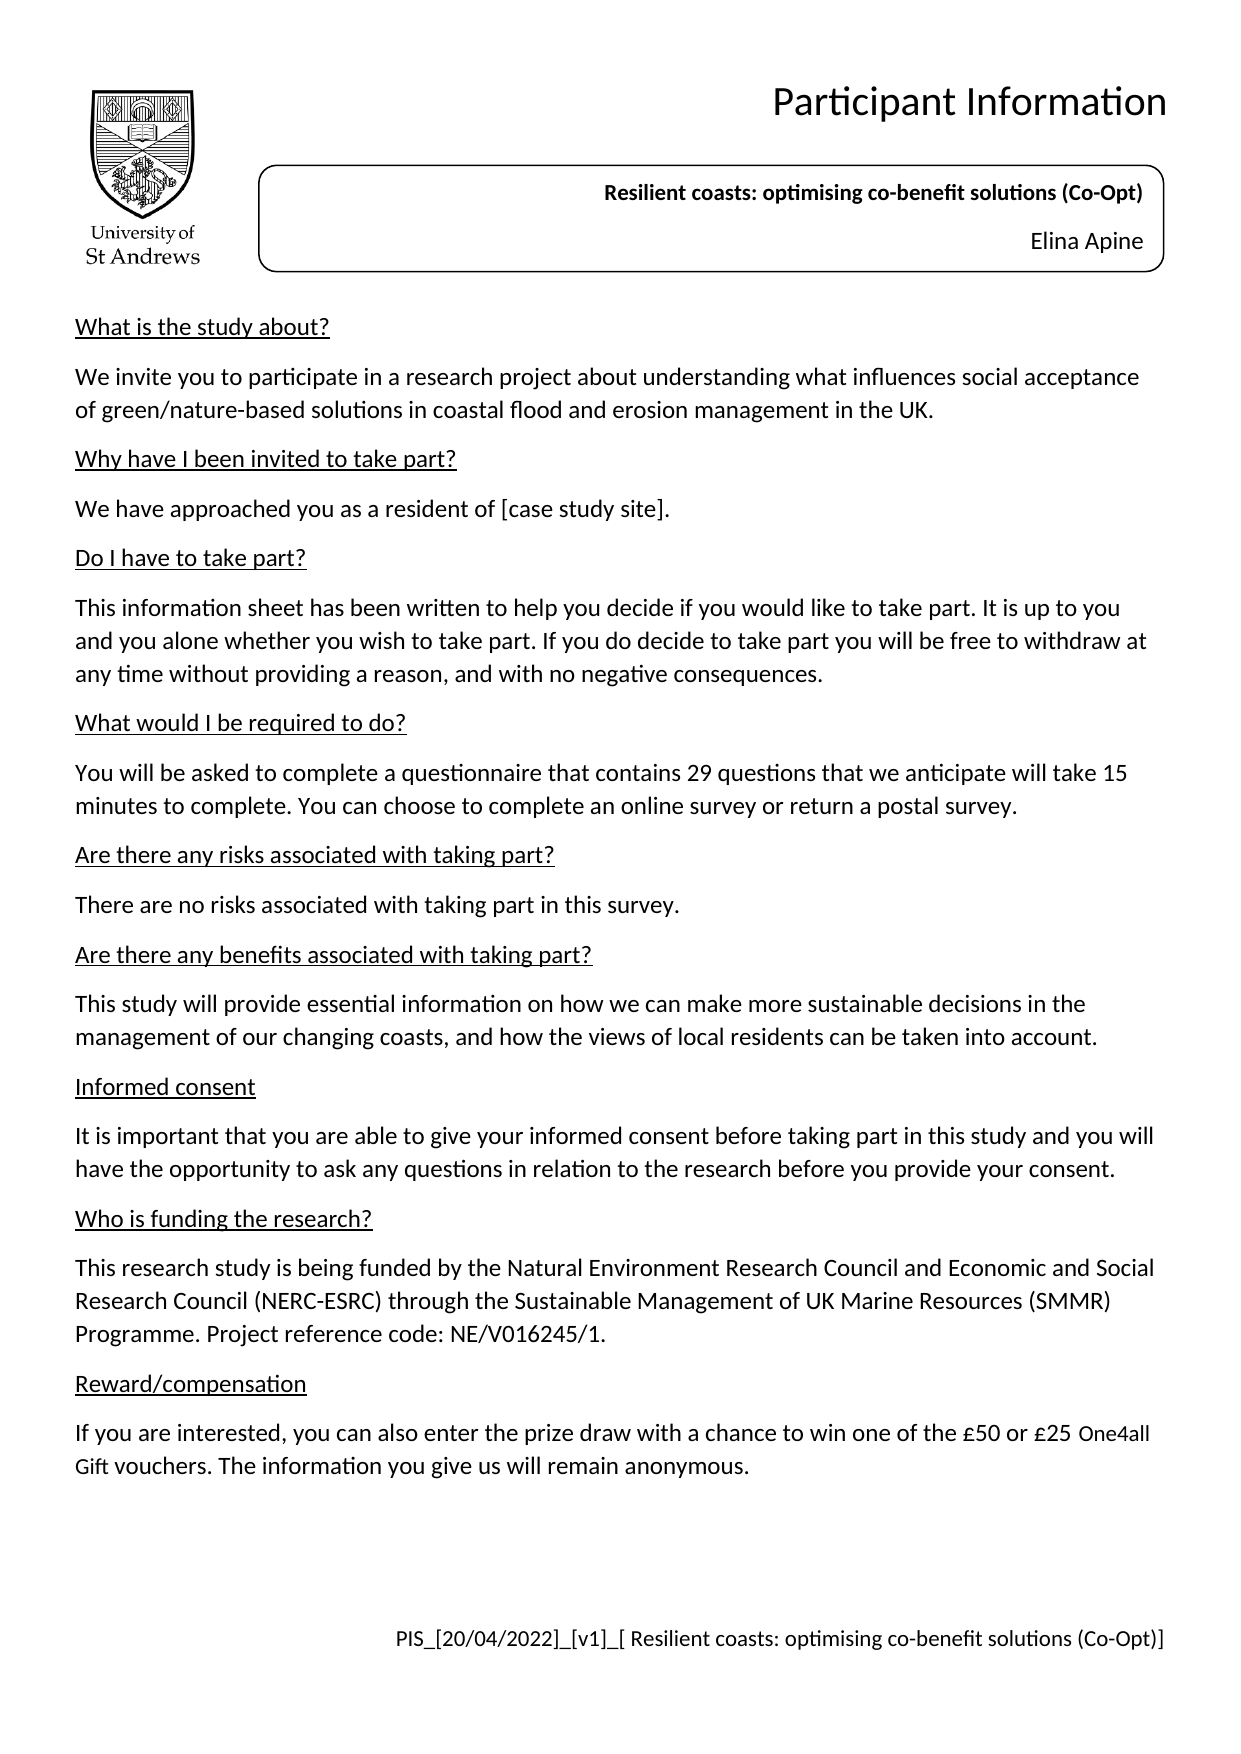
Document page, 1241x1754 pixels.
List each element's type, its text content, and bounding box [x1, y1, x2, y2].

text What is the study about? [75, 175, 1165, 342]
text There are no risks associated with taking part in this survey. [75, 889, 1165, 920]
text Why have I been invited to take part? [75, 443, 1165, 474]
text If you are interested, you can also enter the prize draw with a chance to win one of the £50 or £25 One4all Gift vouchers. The information you give us will remain anonymous. [75, 1418, 1165, 1481]
text What would I be required to do? [75, 708, 1165, 738]
text Reward/compensation [75, 1368, 1165, 1398]
text This study will provide essential information on how we can make more sustainable decisions in the management of our changing coasts, and how the views of local residents can be taken into account. [75, 988, 1165, 1052]
text Informed consent [75, 1071, 1165, 1101]
text Participant Information [207, 75, 1168, 156]
text You will be asked to complete a questionnaire that contains 29 questions that we anticipate will take 15 minutes to complete. You can choose to complete an online survey or return a postal survey. [75, 757, 1165, 821]
text We have approached you as a resident of [case study site]. [75, 493, 1165, 523]
text It is important that you are able to give your informed consent before taking part in this study and you will have the opportunity to ask any questions in relation to the research before you provide your consent. [75, 1121, 1165, 1184]
text Do I have to take part? [75, 543, 1165, 573]
text Are there any benefits associated with taking part? [75, 939, 1165, 969]
text Are there any risks associated with taking part? [75, 840, 1165, 870]
text We invite you to participate in a research project about understanding what influences social acceptance of green/nature-based solutions in coastal flood and erosion management in the UK. [75, 361, 1165, 424]
text Who is funding the research? [75, 1203, 1165, 1233]
text This information sheet has been written to help you decide if you would like to take part. It is up to you and you alone whether you wish to take part. If you do decide to take part you will be free to withdraw at any time without providing a reason, and with no negative consequences. [75, 592, 1165, 688]
text This research study is being funded by the Natural Environment Research Council and Economic and Social Research Council (NERC-ESRC) through the Sustainable Management of UK Marine Resources (SMMR) Programme. Project reference code: NE/V016245/1. [75, 1253, 1165, 1349]
picture [75, 75, 207, 282]
